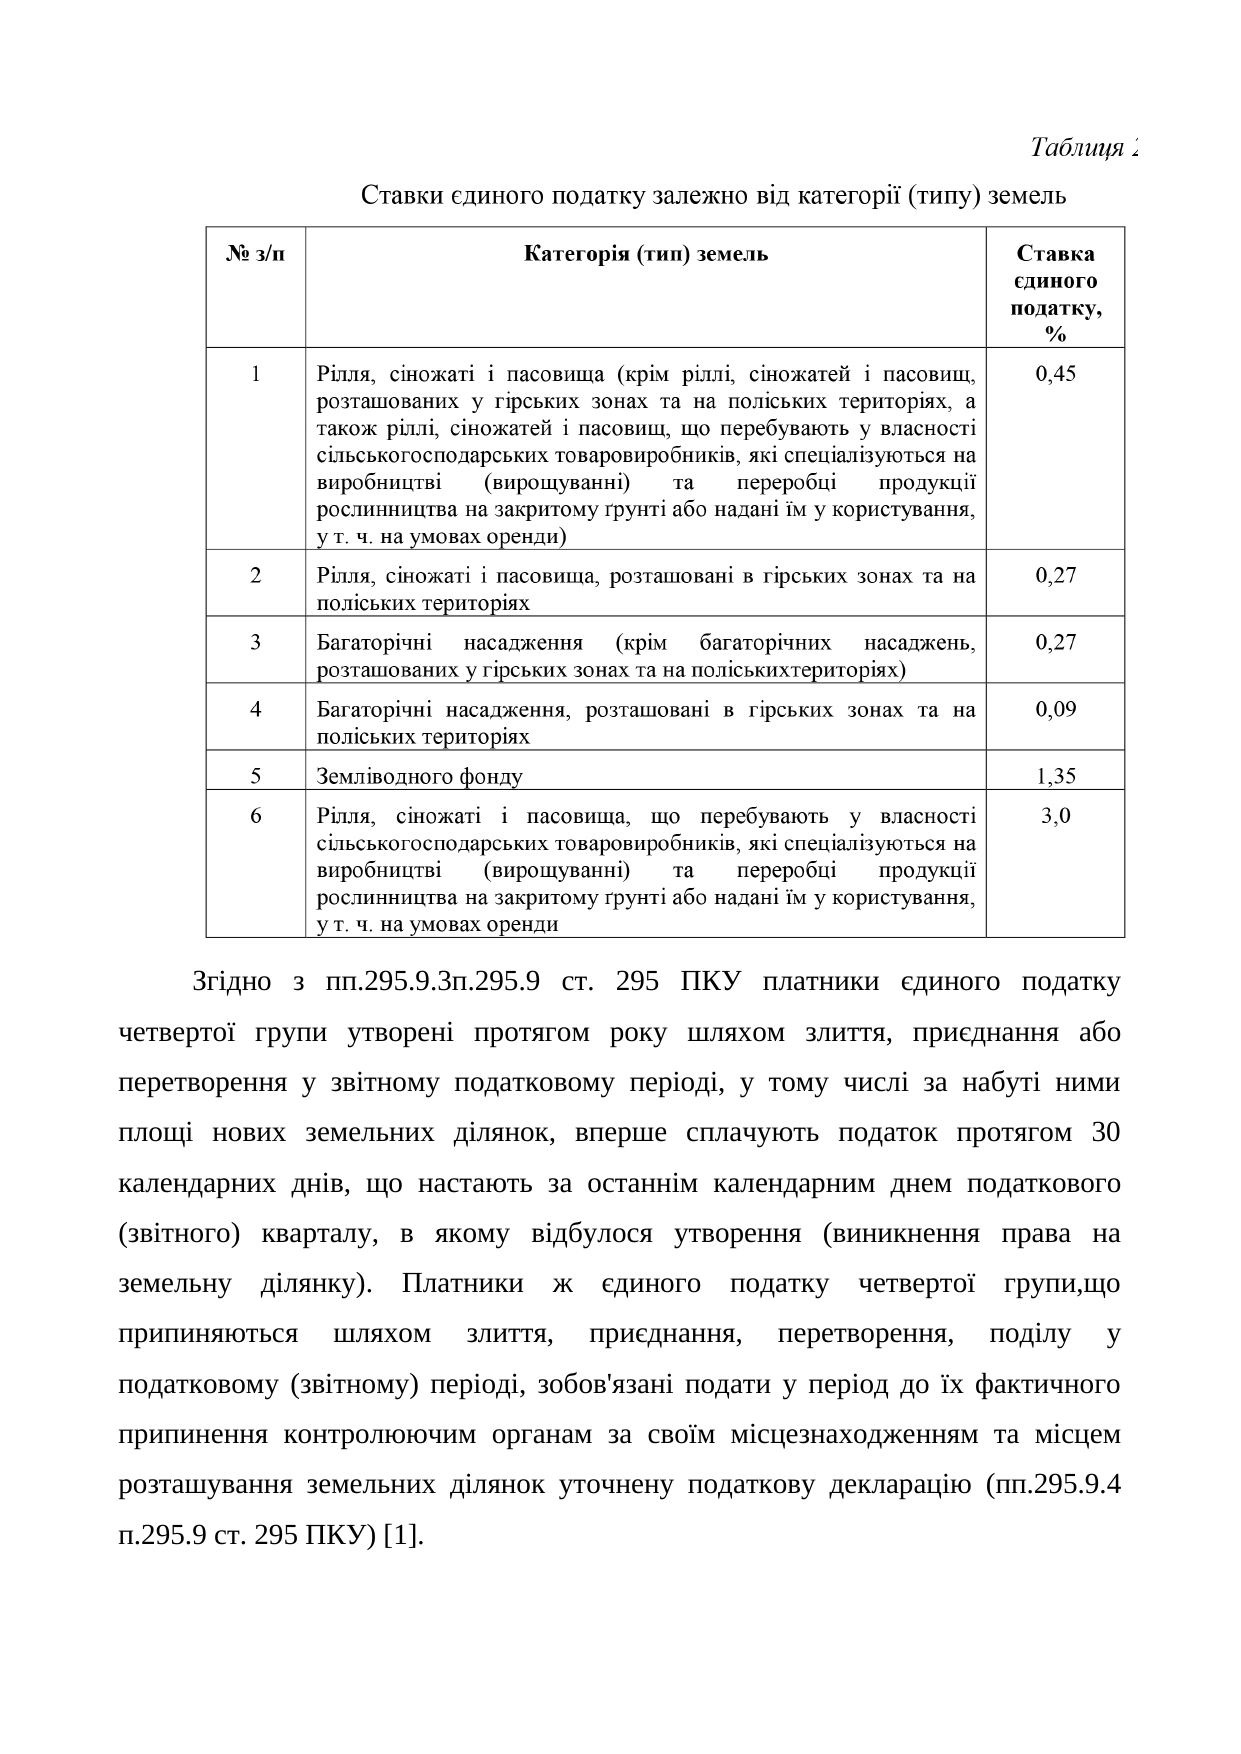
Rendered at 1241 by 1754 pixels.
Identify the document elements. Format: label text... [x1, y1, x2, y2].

text Згідно з пп.295.9.3п.295.9 ст. 295 ПКУ платники єдиного податку четвертої групи утворені протягом року шляхом злиття, приєднання або перетворення у звітному податковому періоді, у тому числі за набуті ними площі нових земельних ділянок, вперше сплачують податок протягом 30 календарних днів, що настають за останнім календарним днем податкового (звітного) кварталу, в якому відбулося утворення (виникнення права на земельну ділянку). Платники ж єдиного податку четвертої групи,що припиняються шляхом злиття, приєднання, перетворення, поділу у податковому (звітному) періоді, зобов'язані подати у період до їх фактичного припинення контролюючим органам за своїм місцезнаходженням та місцем розташування земельних ділянок уточнену податкову декларацію (пп.295.9.4 п.295.9 ст. 295 ПКУ) [1]. [118, 963, 1122, 1550]
picture [191, 118, 1138, 950]
